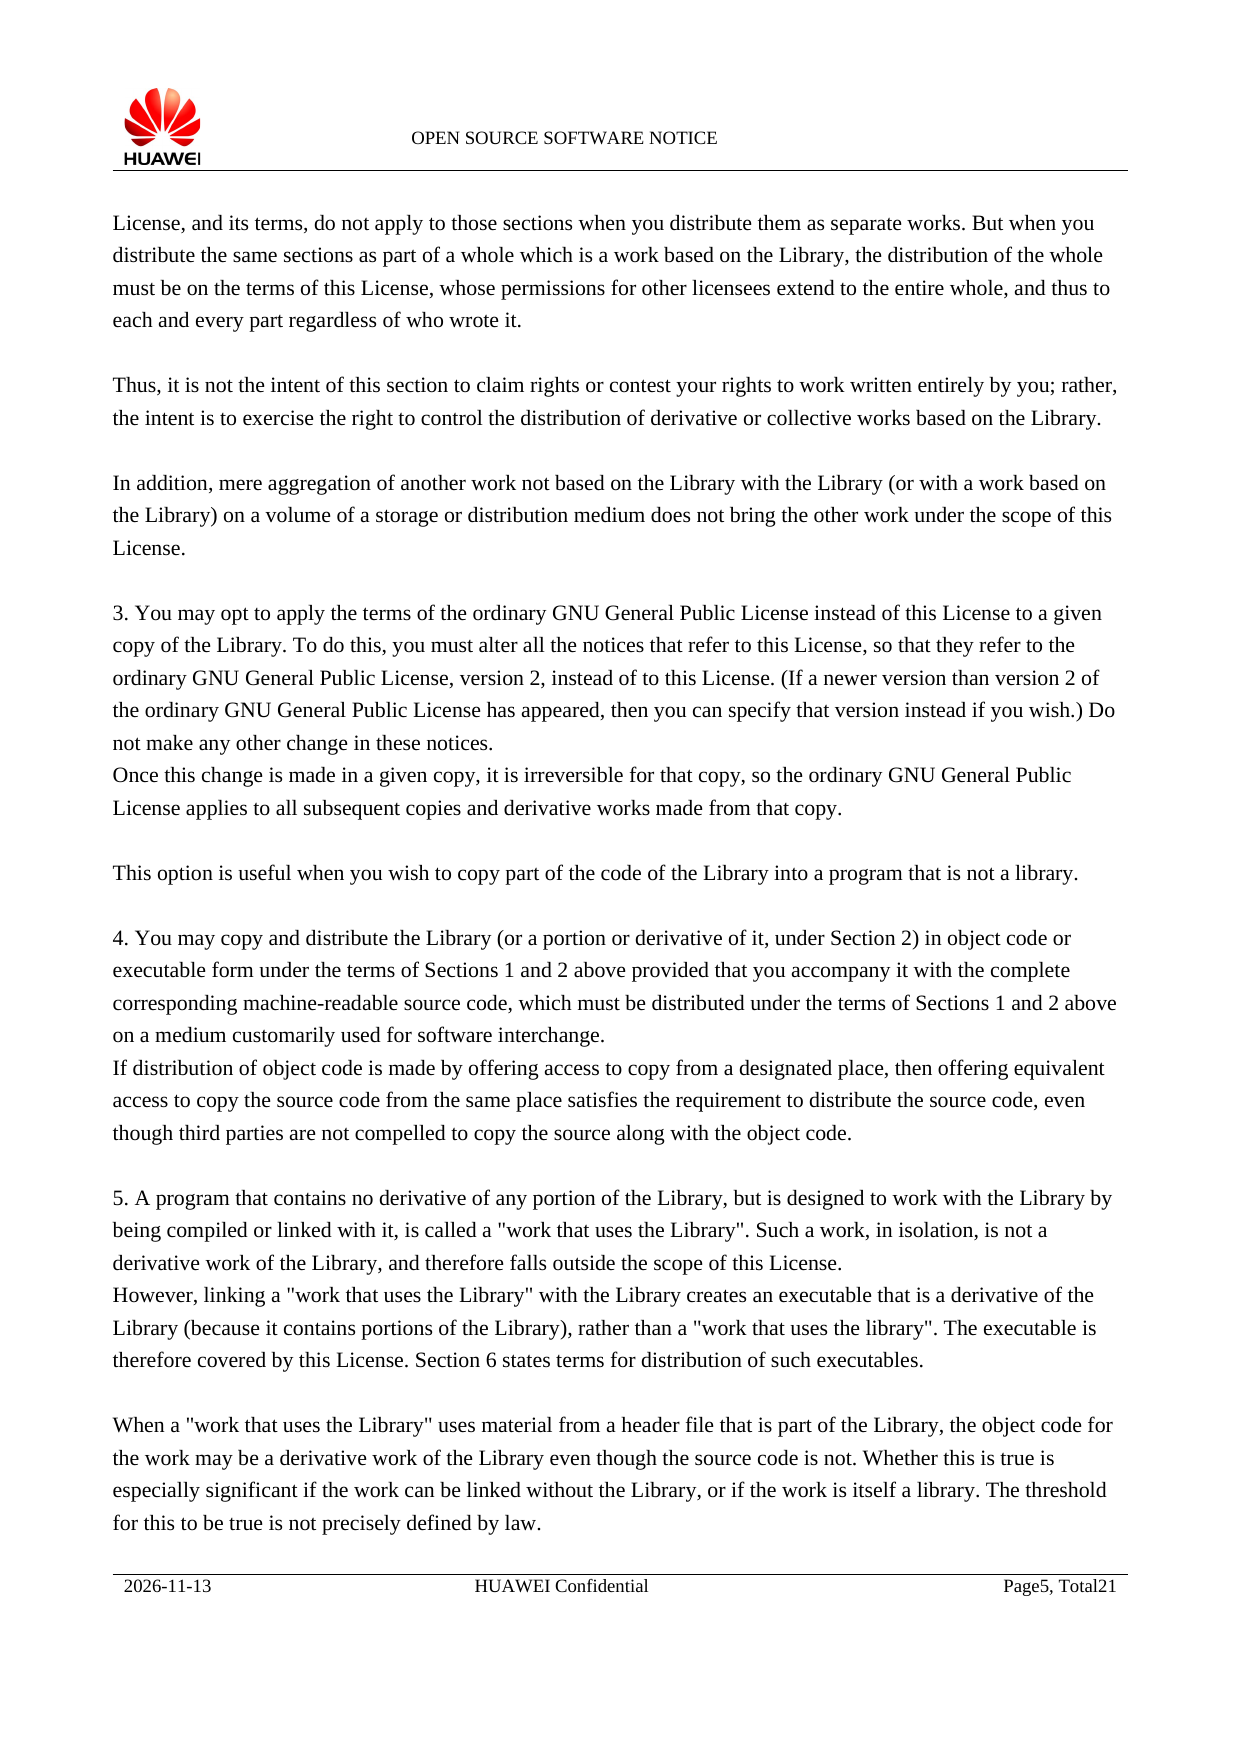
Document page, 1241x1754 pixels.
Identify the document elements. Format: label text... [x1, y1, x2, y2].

text This option is useful when you wish to copy part of the code of the Library into a program that is not a library. [112, 856, 1128, 889]
text In addition, mere aggregation of another work not based on the Library with the Library (or with a work based on the Library) on a volume of a storage or distribution medium does not bring the other work under the scope of this License. [112, 466, 1128, 564]
text However, linking a "work that uses the Library" with the Library creates an executable that is a derivative of the Library (because it contains portions of the Library), rather than a "work that uses the library". The executable is therefore covered by this License. Section 6 states terms for distribution of such executables. [112, 1279, 1128, 1376]
text Thus, it is not the intent of this section to claim rights or contest your rights to work written entirely by you; rather, the intent is to exercise the right to control the distribution of derivative or collective works based on the Library. [112, 369, 1128, 434]
picture [124, 88, 201, 165]
text Once this change is made in a given copy, it is irreversible for that copy, so the ordinary GNU General Public License applies to all subsequent copies and derivative works made from that copy. [112, 759, 1128, 824]
text 3. You may opt to apply the terms of the ordinary GNU General Public License instead of this License to a given copy of the Library. To do this, you must alter all the notices that refer to this License, so that they refer to the ordinary GNU General Public License, version 2, instead of to this License. (If a newer version than version 2 of the ordinary GNU General Public License has appeared, then you can specify that version instead if you wish.) Do not make any other change in these notices. [112, 596, 1128, 759]
text 5. A program that contains no derivative of any portion of the Library, but is designed to work with the Library by being compiled or linked with it, is called a "work that uses the Library". Such a work, in isolation, is not a derivative work of the Library, and therefore falls outside the scope of this License. [112, 1181, 1128, 1279]
text 4. You may copy and distribute the Library (or a portion or derivative of it, under Section 2) in object code or executable form under the terms of Sections 1 and 2 above provided that you accompany it with the complete corresponding machine-readable source code, which must be distributed under the terms of Sections 1 and 2 above on a medium customarily used for software interchange. [112, 921, 1128, 1051]
text If distribution of object code is made by offering access to copy from a designated place, then offering equivalent access to copy the source code from the same place satisfies the requirement to distribute the source code, even though third parties are not compelled to copy the source along with the object code. [112, 1051, 1128, 1149]
text When a "work that uses the Library" uses material from a header file that is part of the Library, the object code for the work may be a derivative work of the Library even though the source code is not. Whether this is true is especially significant if the work can be linked without the Library, or if the work is itself a library. The threshold for this to be true is not precisely defined by law. [112, 1409, 1128, 1539]
